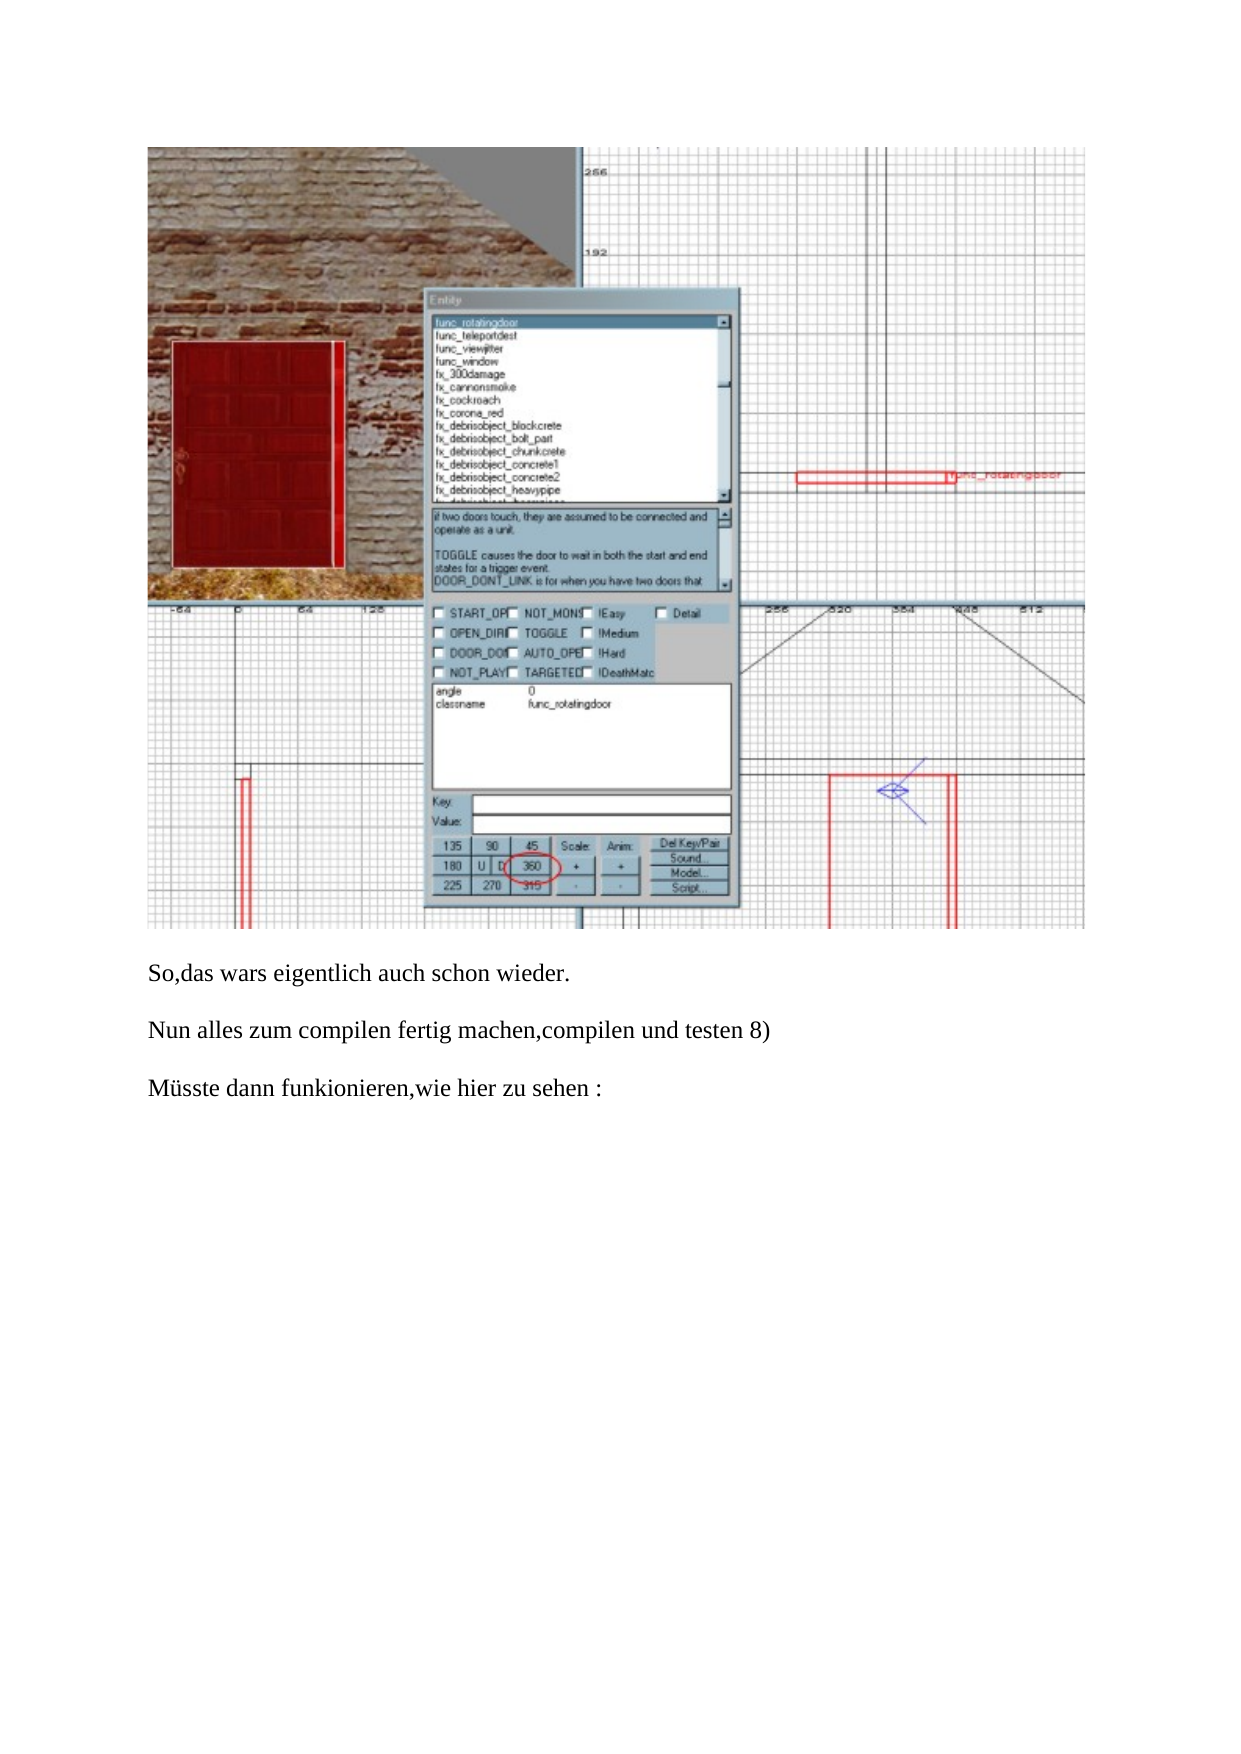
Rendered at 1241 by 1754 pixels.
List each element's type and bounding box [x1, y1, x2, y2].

text [148, 148, 1093, 1130]
picture [147, 147, 1085, 929]
